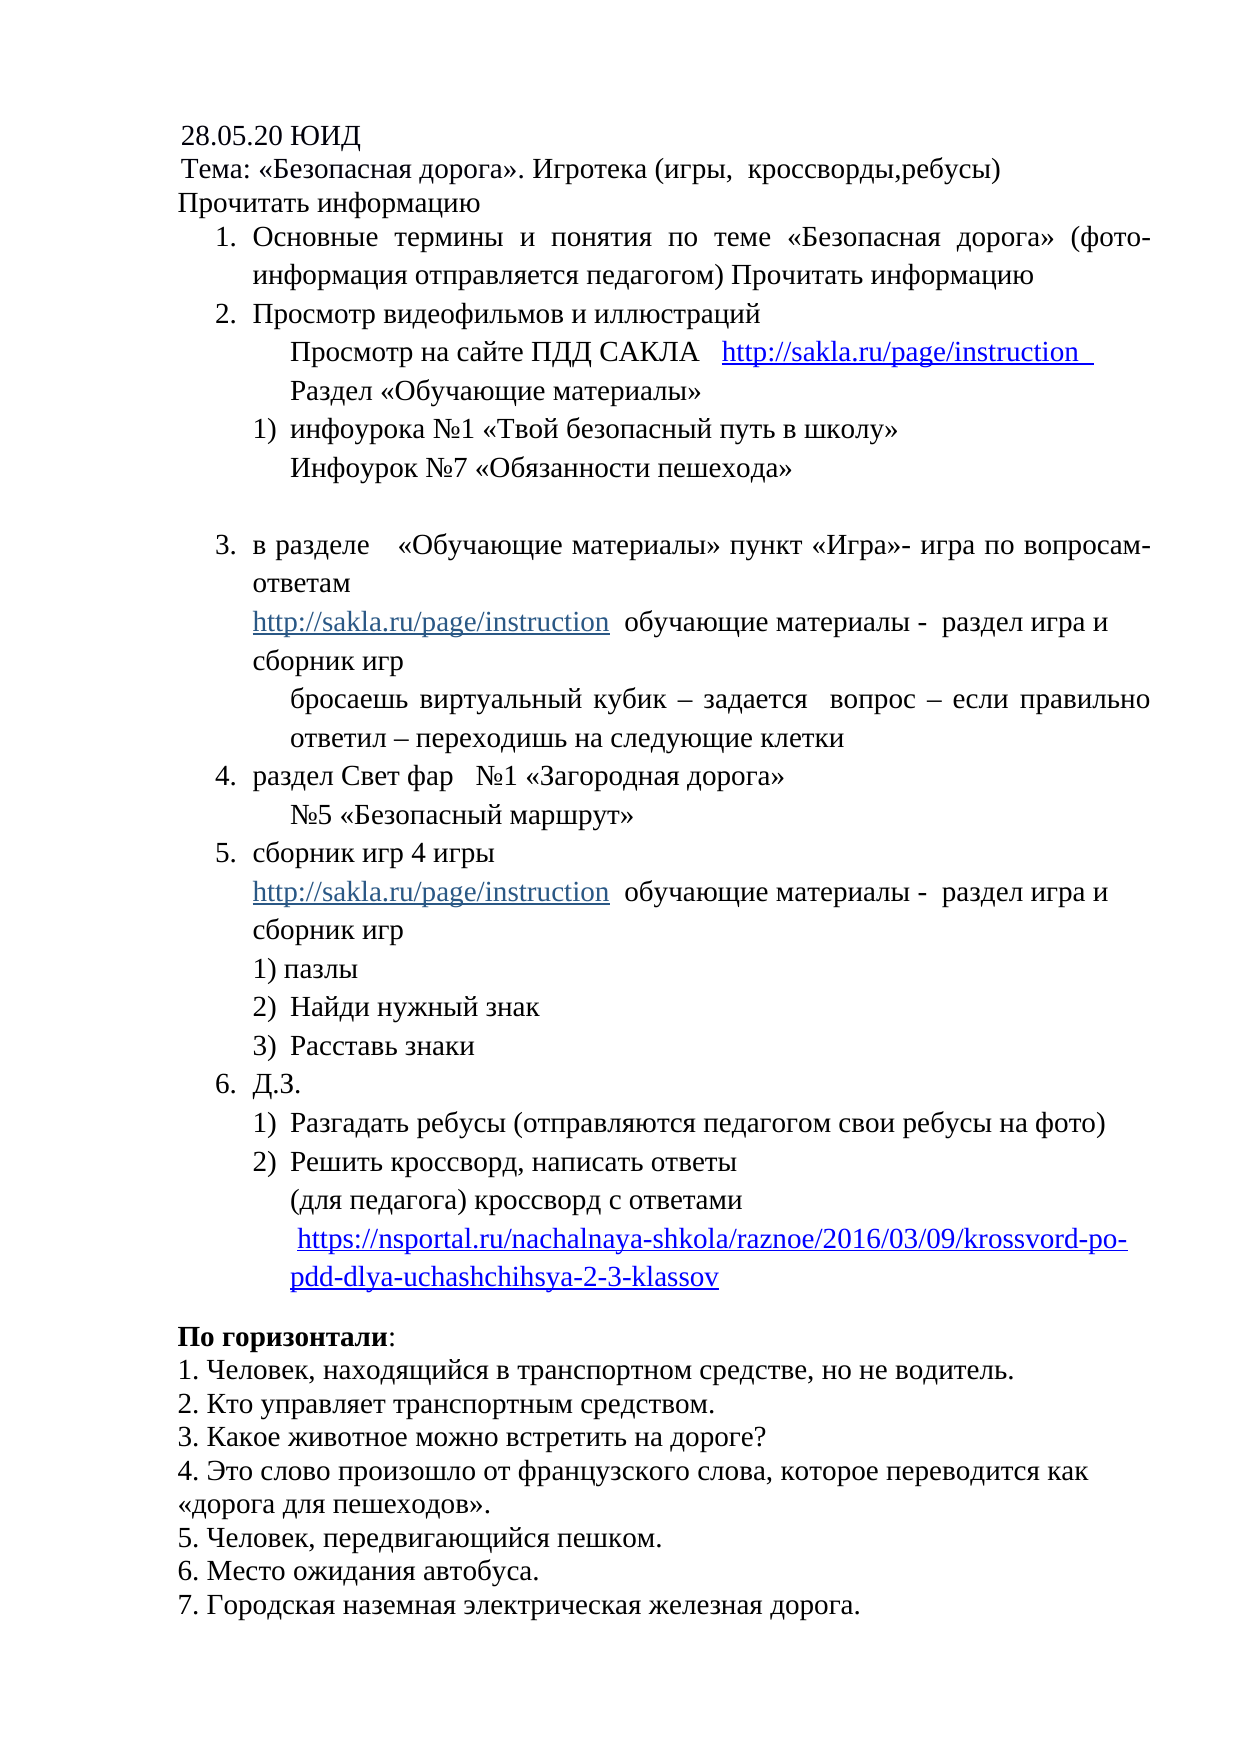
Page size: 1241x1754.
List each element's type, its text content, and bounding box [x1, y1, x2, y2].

list Д.З. [215, 1067, 1152, 1100]
list Просмотр на сайте ПДД САКЛА http://sakla.ru/page/instruction [290, 334, 1152, 368]
list №5 «Безопасный маршрут» [290, 797, 1152, 830]
text 28.05.20 ЮИД [177, 118, 1146, 152]
text 6. Место ожидания автобуса. [177, 1553, 1152, 1587]
list раздел Свет фар №1 «Загородная дорога» [215, 758, 1152, 792]
list Решить кроссворд, написать ответы [252, 1144, 1152, 1177]
text 4. Это слово произошло от французского слова, которое переводится как «дорога для пешеходов». [177, 1453, 1152, 1520]
text 3. Какое животное можно встретить на дороге? [177, 1419, 1152, 1453]
text Прочитать информацию [177, 185, 1152, 219]
list сборник игр 4 игры [215, 835, 1152, 869]
list инфоурока №1 «Твой безопасный путь в школу» [252, 411, 1152, 445]
list http://sakla.ru/page/instruction обучающие материалы - раздел игра и сборник игр [252, 874, 1152, 946]
text 1. Человек, находящийся в транспортном средстве, но не водитель. [177, 1352, 1152, 1386]
list Найди нужный знак [252, 989, 1152, 1023]
text 2. Кто управляет транспортным средством. [177, 1386, 1152, 1419]
list Разгадать ребусы (отправляются педагогом свои ребусы на фото) [252, 1105, 1152, 1139]
list http://sakla.ru/page/instruction обучающие материалы - раздел игра и сборник игр [252, 604, 1152, 676]
list Инфоурок №7 «Обязанности пешехода» [290, 450, 1152, 483]
list бросаешь виртуальный кубик – задается вопрос – если правильно ответил – переходишь на следующие клетки [290, 681, 1152, 753]
list Просмотр видеофильмов и иллюстраций [215, 296, 1152, 329]
text По горизонтали: [177, 1319, 1152, 1352]
list Расставь знаки [252, 1028, 1152, 1062]
text 5. Человек, передвигающийся пешком. [177, 1520, 1152, 1553]
list 1) пазлы [252, 951, 1152, 984]
text 7. Городская наземная электрическая железная дорога. [177, 1587, 1152, 1621]
text Тема: «Безопасная дорога». Игротека (игры, кроссворды,ребусы) [177, 152, 1146, 185]
list https://nsportal.ru/nachalnaya-shkola/raznoe/2016/03/09/krossvord-po-pdd-dlya-uchashchihsya-2-3-klassov [290, 1221, 1152, 1293]
list в разделе «Обучающие материалы» пункт «Игра»- игра по вопросам-ответам [215, 527, 1152, 599]
list Основные термины и понятия по теме «Безопасная дорога» (фото-информация отправляется педагогом) Прочитать информацию [215, 219, 1152, 291]
list (для педагога) кроссворд с ответами [290, 1182, 1152, 1216]
list Раздел «Обучающие материалы» [290, 373, 1152, 406]
